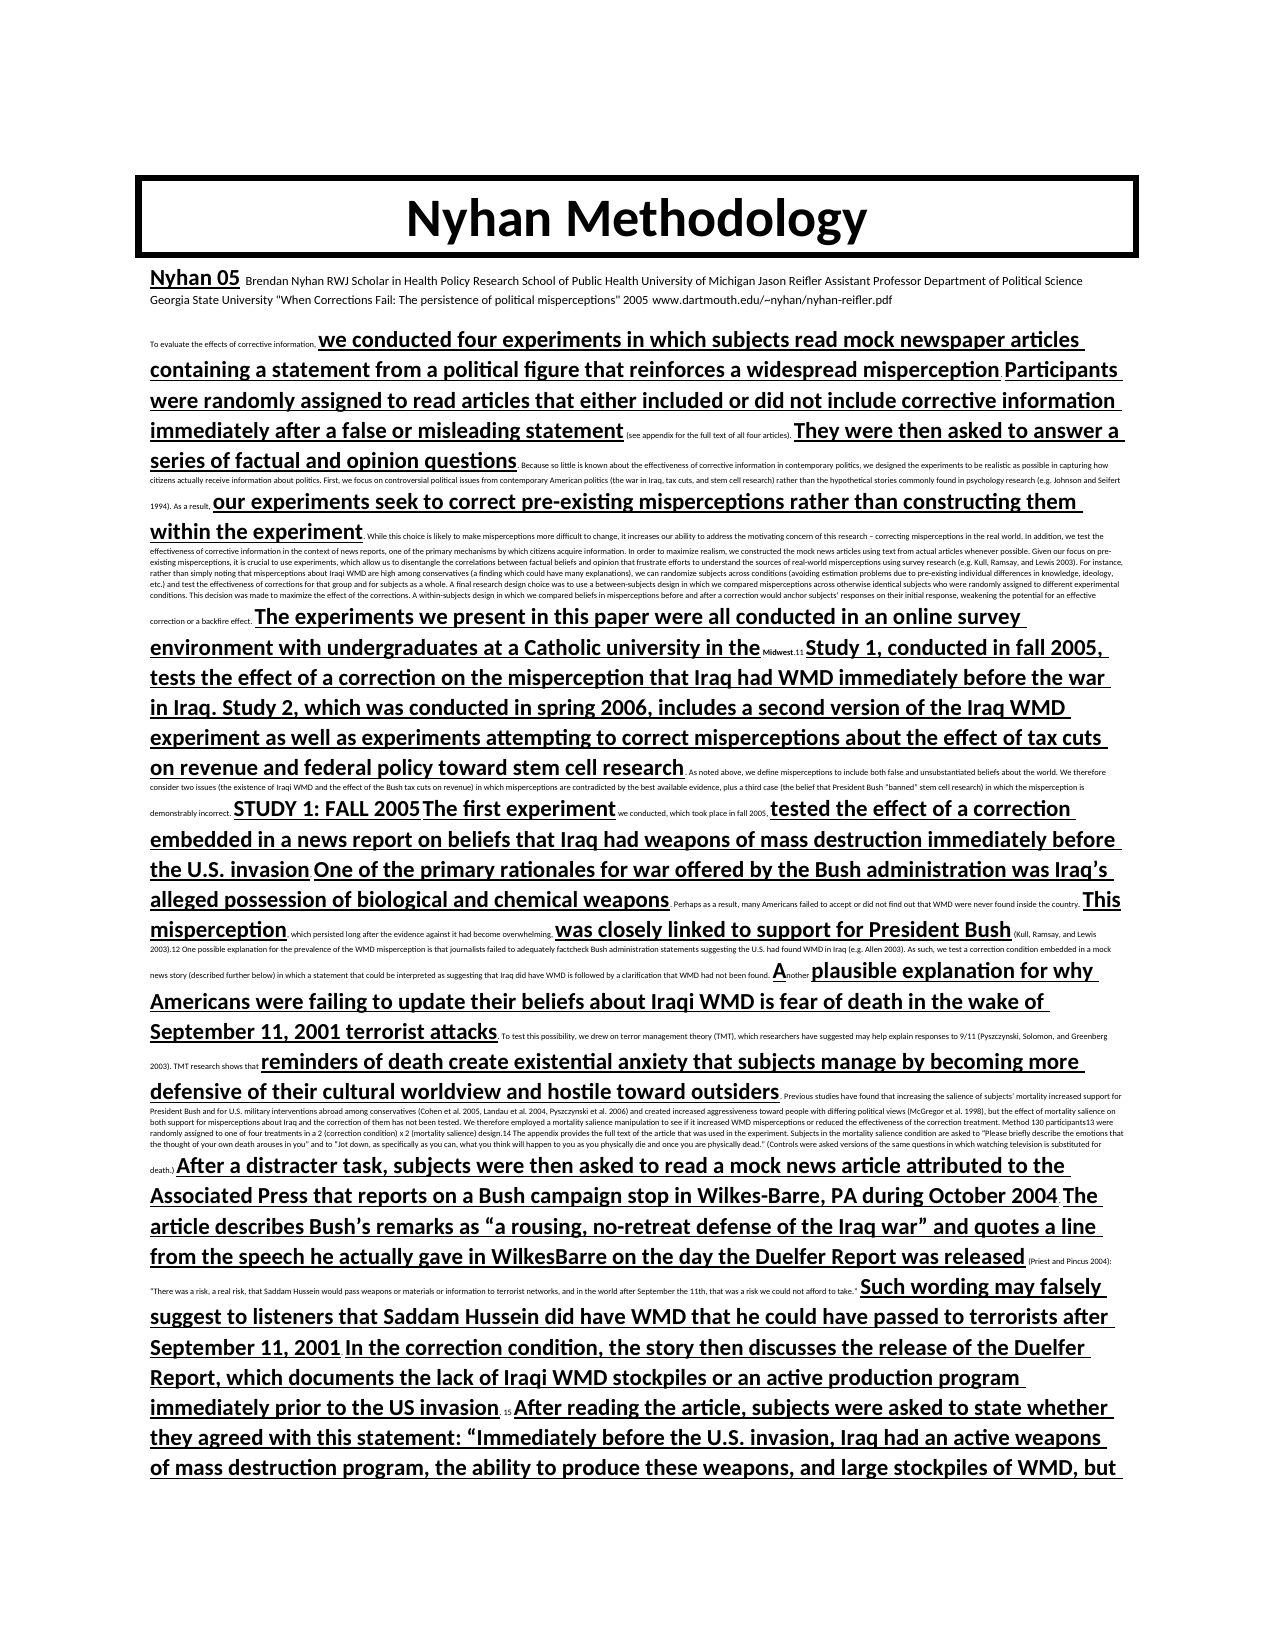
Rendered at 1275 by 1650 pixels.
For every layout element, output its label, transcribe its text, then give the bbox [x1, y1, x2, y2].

subtitle Nyhan Methodology [142, 181, 1133, 252]
text Nyhan 05 Brendan Nyhan RWJ Scholar in Health Policy Research School of Public Health University of Michigan Jason Reifler Assistant Professor Department of Political Science Georgia State University "When Corrections Fail: The persistence of political misperceptions" 2005 www.dartmouth.edu/~nyhan/nyhan-reifler.pdf [150, 263, 1125, 307]
